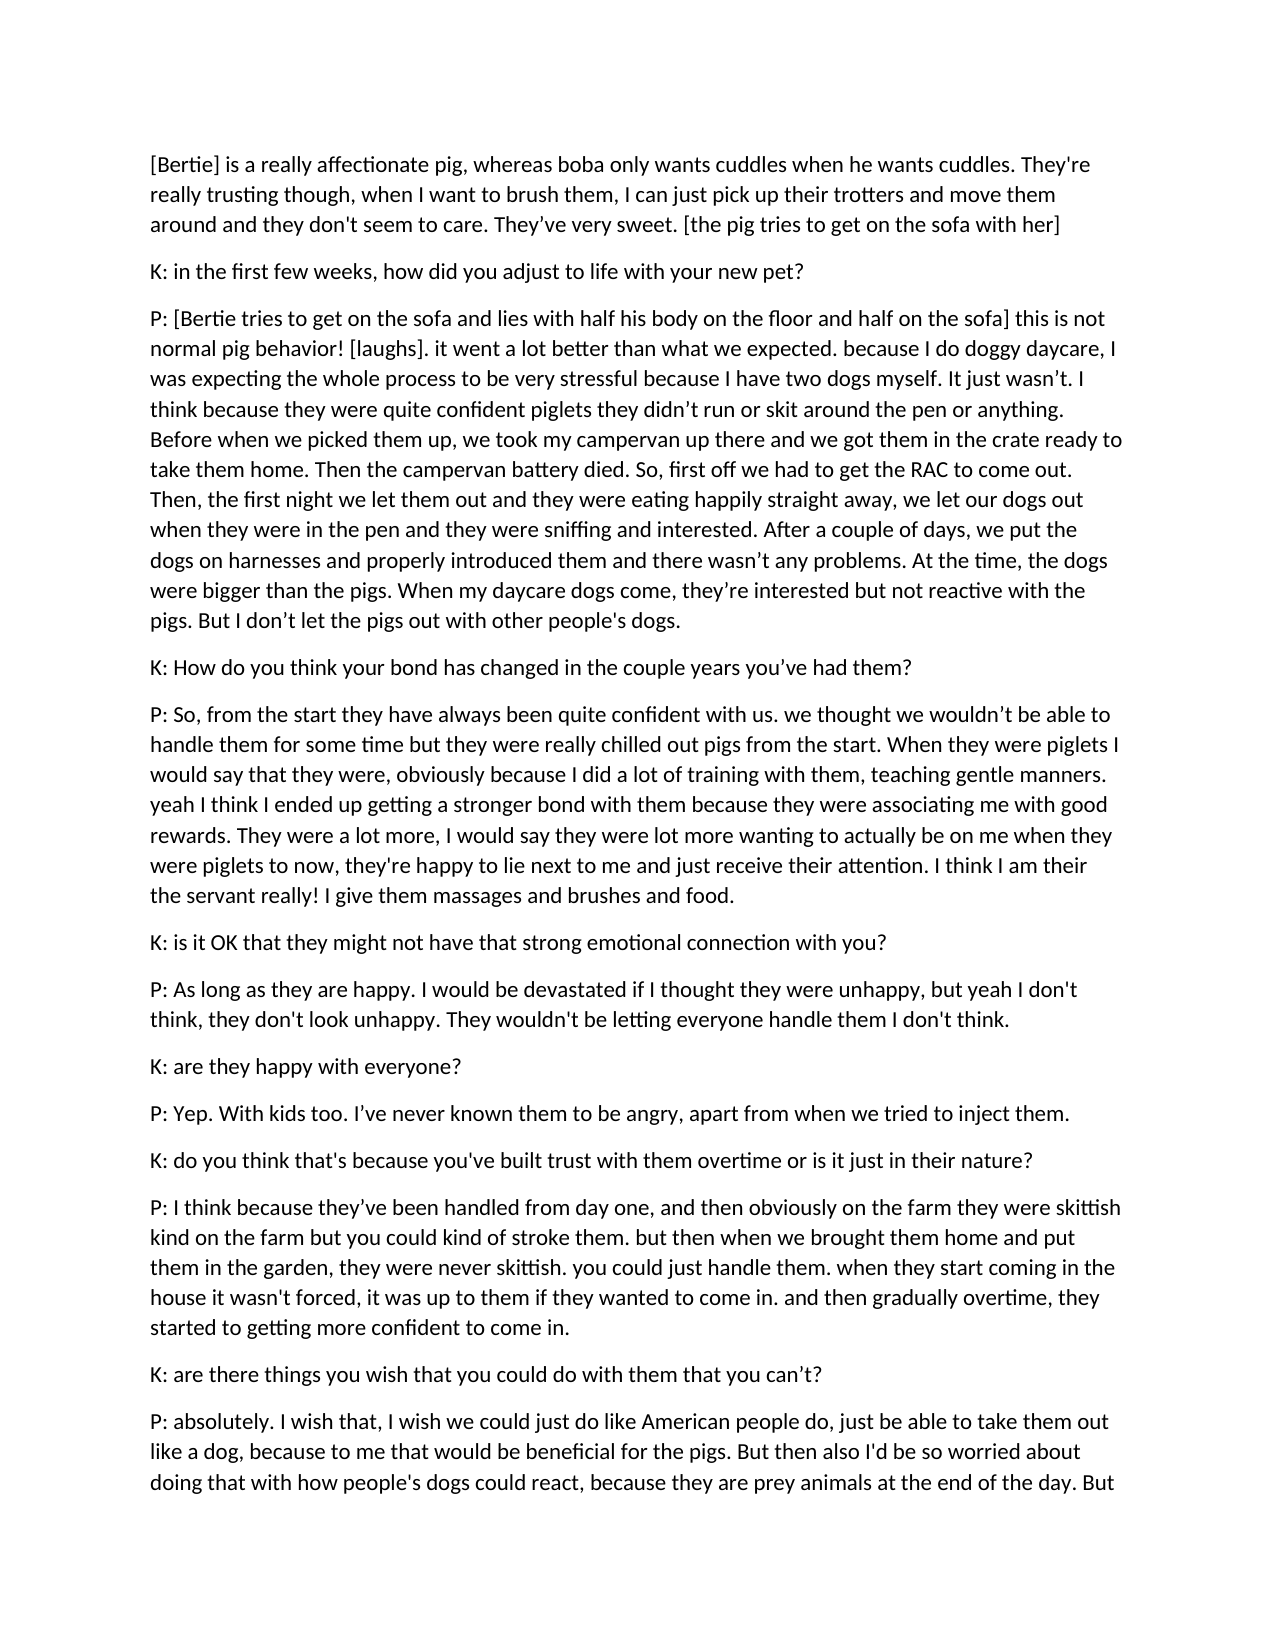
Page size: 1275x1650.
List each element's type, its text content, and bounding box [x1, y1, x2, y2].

text K: are they happy with everyone? [150, 1052, 1125, 1080]
text K: is it OK that they might not have that strong emotional connection with you? [150, 928, 1125, 956]
text P: As long as they are happy. I would be devastated if I thought they were unhappy, but yeah I don't think, they don't look unhappy. They wouldn't be letting everyone handle them I don't think. [150, 975, 1125, 1033]
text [150, 150, 1125, 238]
text P: [Bertie tries to get on the sofa and lies with half his body on the floor and half on the sofa] this is not normal pig behavior! [laughs]. it went a lot better than what we expected. because I do doggy daycare, I was expecting the whole process to be very stressful because I have two dogs myself. It just wasn’t. I think because they were quite confident piglets they didn’t run or skit around the pen or anything. Before when we picked them up, we took my campervan up there and we got them in the crate ready to take them home. Then the campervan battery died. So, first off we had to get the RAC to come out. Then, the first night we let them out and they were eating happily straight away, we let our dogs out when they were in the pen and they were sniffing and interested. After a couple of days, we put the dogs on harnesses and properly introduced them and there wasn’t any problems. At the time, the dogs were bigger than the pigs. When my daycare dogs come, they’re interested but not reactive with the pigs. But I don’t let the pigs out with other people's dogs. [150, 304, 1125, 634]
text K: in the first few weeks, how did you adjust to life with your new pet? [150, 257, 1125, 285]
text P: So, from the start they have always been quite confident with us. we thought we wouldn’t be able to handle them for some time but they were really chilled out pigs from the start. When they were piglets I would say that they were, obviously because I did a lot of training with them, teaching gentle manners. yeah I think I ended up getting a stronger bond with them because they were associating me with good rewards. They were a lot more, I would say they were lot more wanting to actually be on me when they were piglets to now, they're happy to lie next to me and just receive their attention. I think I am their the servant really! I give them massages and brushes and food. [150, 700, 1125, 909]
text K: do you think that's because you've built trust with them overtime or is it just in their nature? [150, 1146, 1125, 1174]
text K: are there things you wish that you could do with them that you can’t? [150, 1360, 1125, 1388]
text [150, 1407, 1125, 1496]
text K: How do you think your bond has changed in the couple years you’ve had them? [150, 653, 1125, 681]
text P: I think because they’ve been handled from day one, and then obviously on the farm they were skittish kind on the farm but you could kind of stroke them. but then when we brought them home and put them in the garden, they were never skittish. you could just handle them. when they start coming in the house it wasn't forced, it was up to them if they wanted to come in. and then gradually overtime, they started to getting more confident to come in. [150, 1193, 1125, 1342]
text P: Yep. With kids too. I’ve never known them to be angry, apart from when we tried to inject them. [150, 1099, 1125, 1127]
